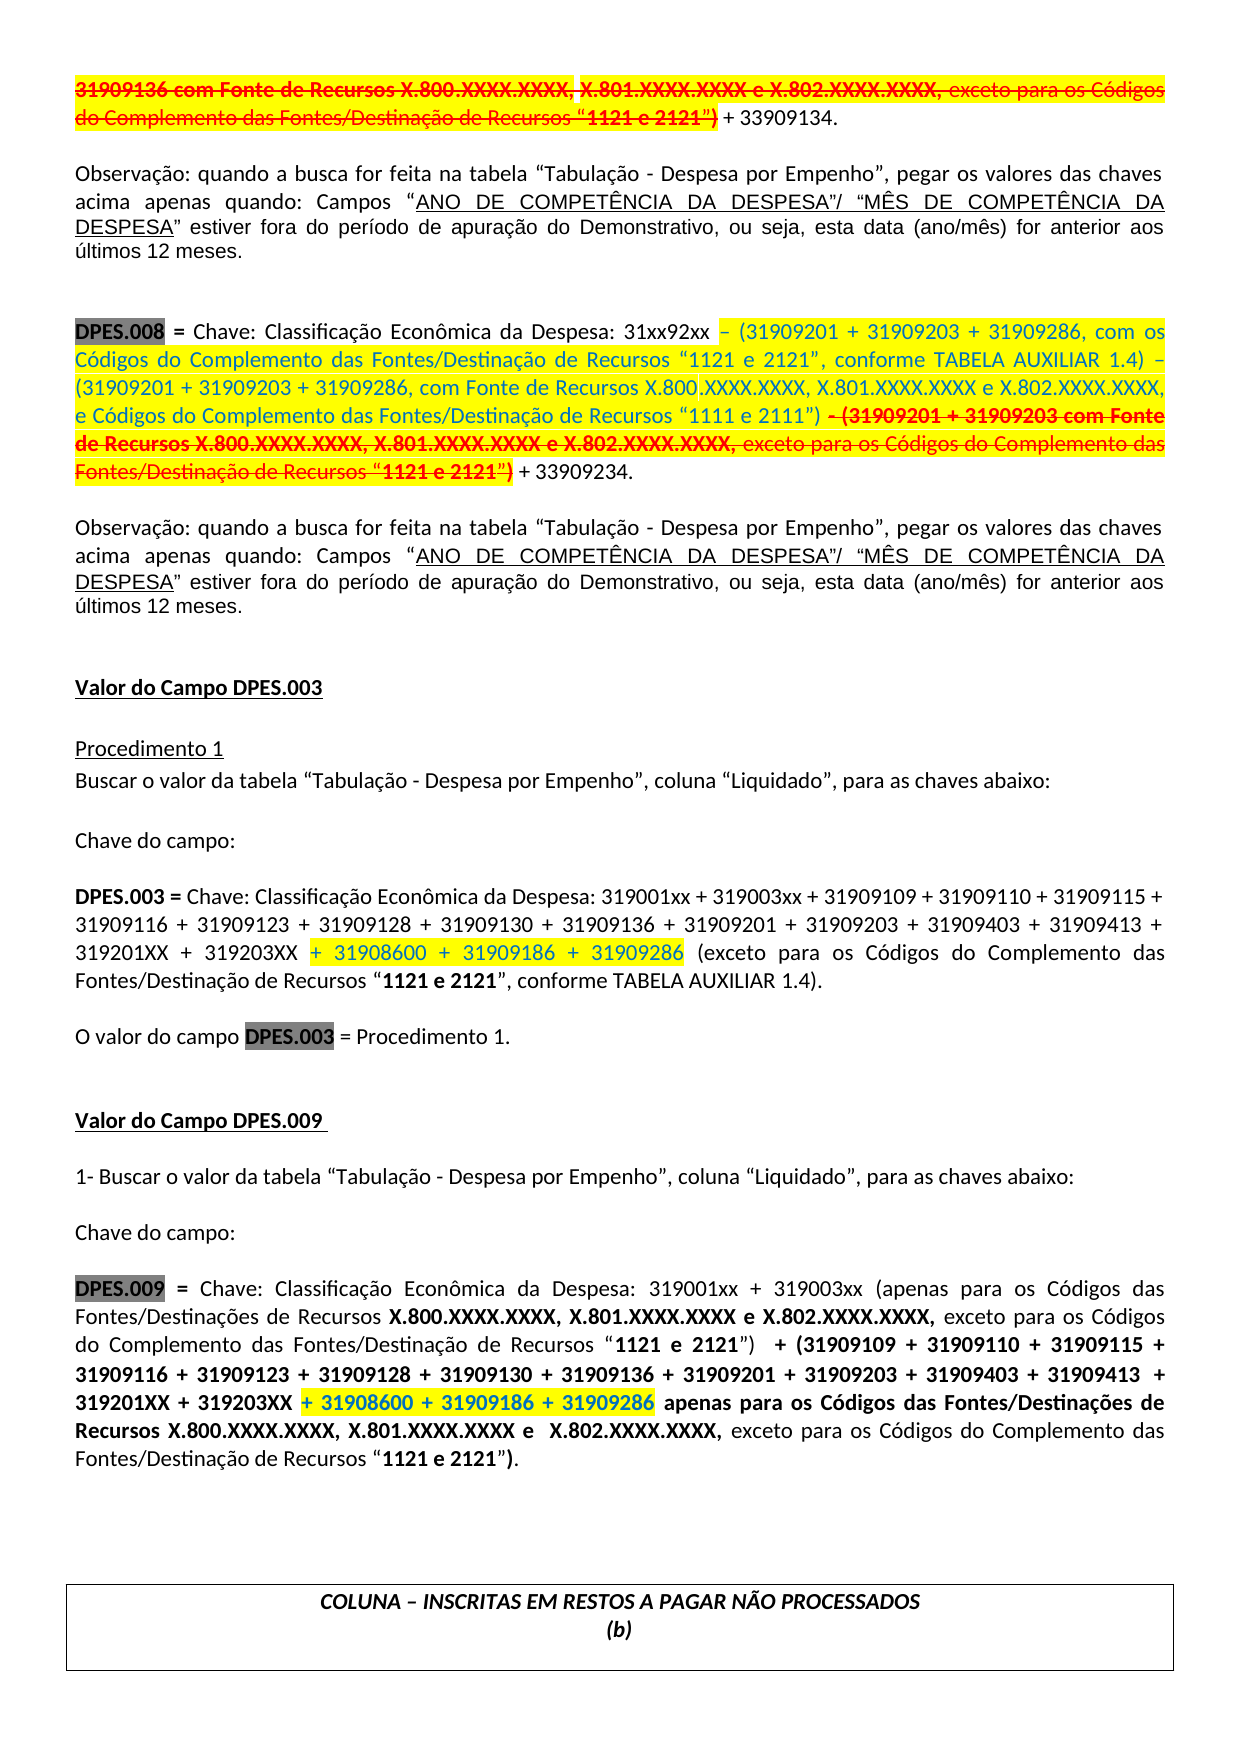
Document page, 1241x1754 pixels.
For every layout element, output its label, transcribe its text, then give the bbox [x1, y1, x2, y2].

text (b) [75, 1615, 1165, 1643]
text Valor do Campo DPES.009 [75, 1106, 1165, 1134]
text COLUNA – INSCRITAS EM RESTOS A PAGAR NÃO PROCESSADOS [67, 1585, 1173, 1615]
text Observação: quando a busca for feita na tabela “Tabulação - Despesa por Empenho”, pegar os valores das chaves acima apenas quando: Campos “ANO DE COMPETÊNCIA DA DESPESA”/ “MÊS DE COMPETÊNCIA DA DESPESA” estiver fora do período de apuração do Demonstrativo, ou seja, esta data (ano/mês) for anterior aos últimos 12 meses. [75, 159, 1165, 263]
text Observação: quando a busca for feita na tabela “Tabulação - Despesa por Empenho”, pegar os valores das chaves acima apenas quando: Campos “ANO DE COMPETÊNCIA DA DESPESA”/ “MÊS DE COMPETÊNCIA DA DESPESA” estiver fora do período de apuração do Demonstrativo, ou seja, esta data (ano/mês) for anterior aos últimos 12 meses. [75, 513, 1165, 617]
text Buscar o valor da tabela “Tabulação - Despesa por Empenho”, coluna “Liquidado”, para as chaves abaixo: [75, 766, 1165, 794]
text O valor do campo DPES.003 = Procedimento 1. [75, 1022, 245, 1050]
text Procedimento 1 [75, 734, 1165, 762]
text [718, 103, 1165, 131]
text DPES.009 = Chave: Classificação Econômica da Despesa: 319001xx + 319003xx (apenas para os Códigos das Fontes/Destinações de Recursos X.800.XXXX.XXXX, X.801.XXXX.XXXX e X.802.XXXX.XXXX, exceto para os Códigos do Complemento das Fontes/Destinação de Recursos “1121 e 2121”) + (31909109 + 31909110 + 31909115 + 31909116 + 31909123 + 31909128 + 31909130 + 31909136 + 31909201 + 31909203 + 31909403 + 31909413 + 319201XX + 319203XX + 31908600 + 31909186 + 31909286 apenas para os Códigos das Fontes/Destinações de Recursos X.800.XXXX.XXXX, X.801.XXXX.XXXX e X.802.XXXX.XXXX, exceto para os Códigos do Complemento das Fontes/Destinação de Recursos “1121 e 2121”). [75, 1274, 1165, 1472]
text Valor do Campo DPES.003 [75, 673, 1165, 702]
text Chave do campo: [75, 1218, 1165, 1246]
text Chave do campo: [75, 826, 1165, 854]
text O valor do campo DPES.003 = Procedimento 1. [334, 1022, 1165, 1050]
text DPES.003 = Chave: Classificação Econômica da Despesa: 319001xx + 319003xx + 31909109 + 31909110 + 31909115 + 31909116 + 31909123 + 31909128 + 31909130 + 31909136 + 31909201 + 31909203 + 31909403 + 31909413 + 319201XX + 319203XX + 31908600 + 31909186 + 31909286 (exceto para os Códigos do Complemento das Fontes/Destinação de Recursos “1121 e 2121”, conforme TABELA AUXILIAR 1.4). [75, 882, 1165, 994]
text 1- Buscar o valor da tabela “Tabulação - Despesa por Empenho”, coluna “Liquidado”, para as chaves abaixo: [75, 1162, 1165, 1190]
